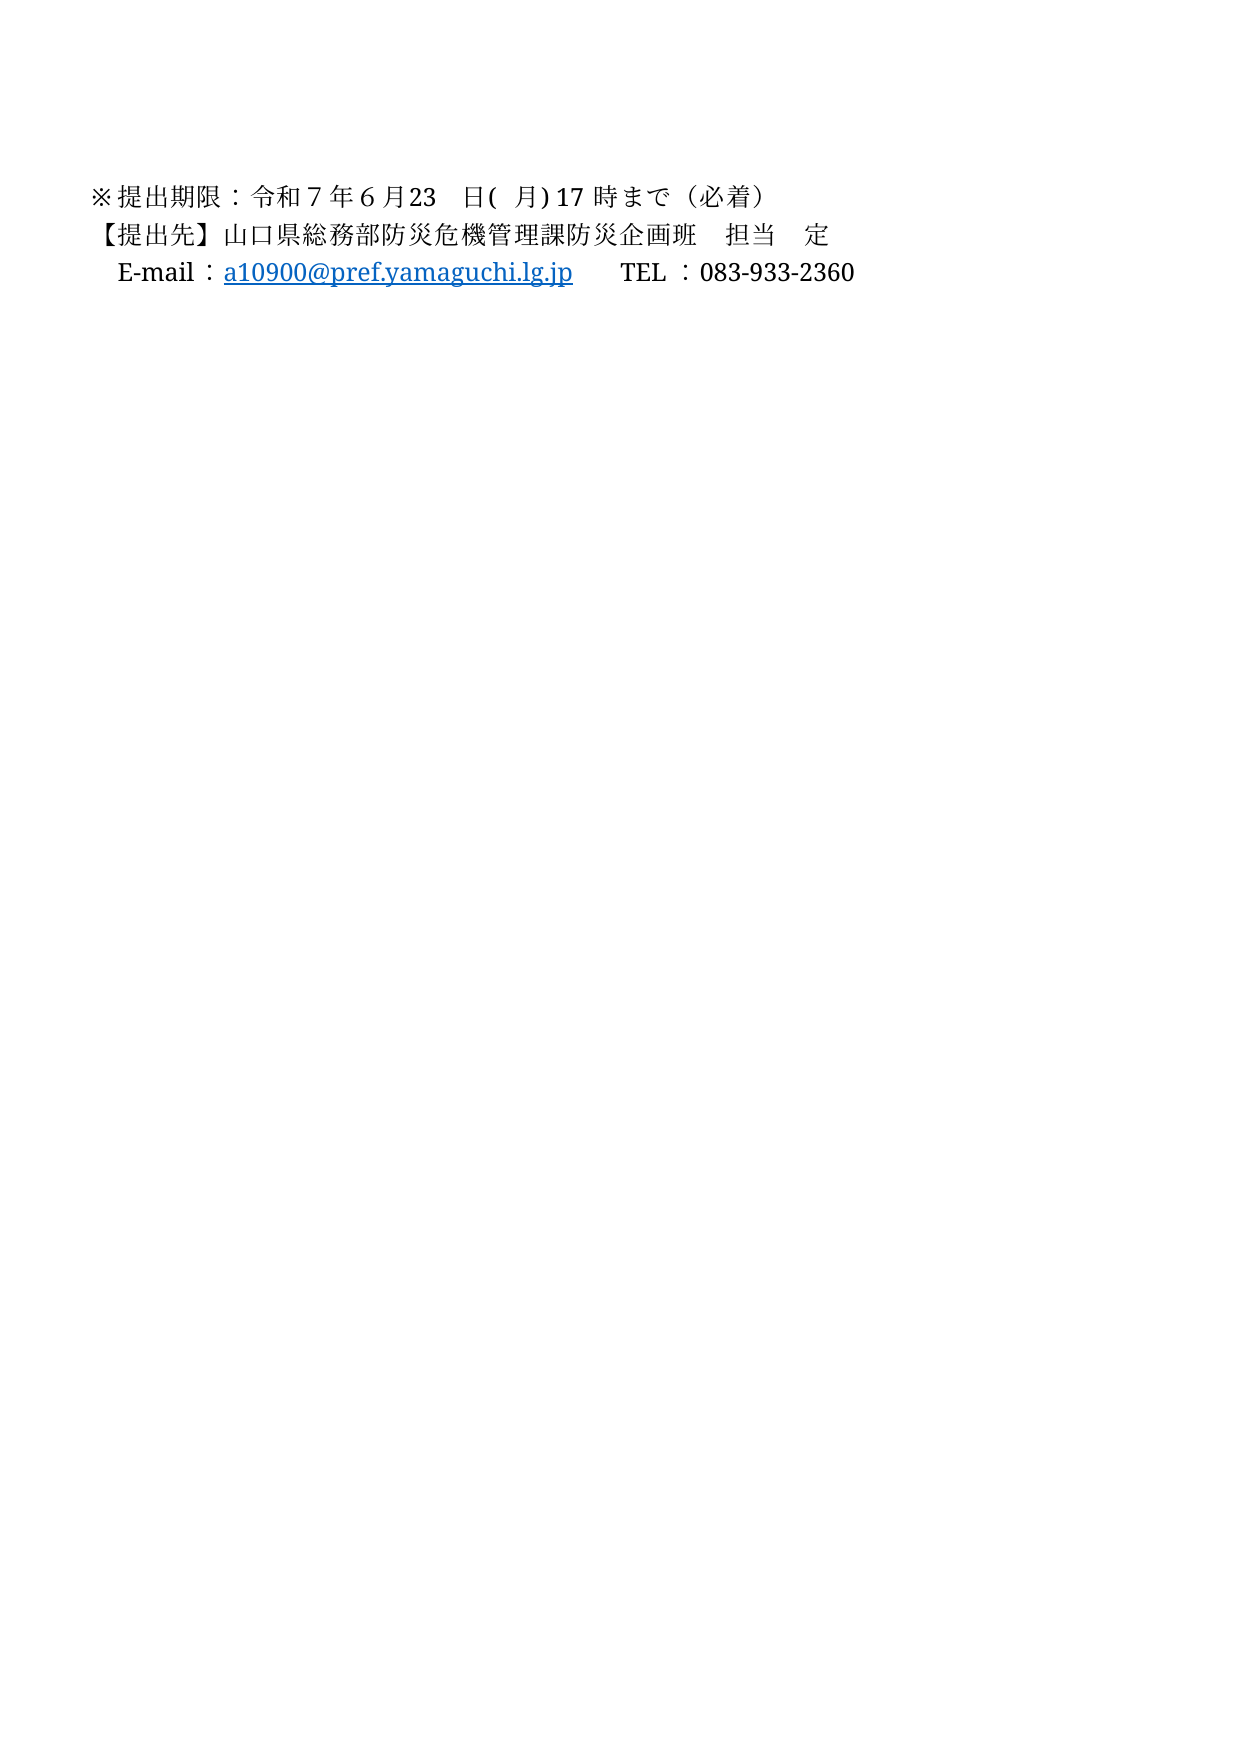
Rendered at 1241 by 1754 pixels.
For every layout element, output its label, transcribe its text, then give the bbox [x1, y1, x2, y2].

text E-mail：a10900@pref.yamaguchi.lg.jp TEL：083-933-2360 [91, 252, 1149, 289]
text 【提出先】山口県総務部防災危機管理課防災企画班 担当 定 [91, 215, 1149, 252]
text ※提出期限：令和７年６月23日(月) 17時まで（必着） [91, 177, 1149, 215]
